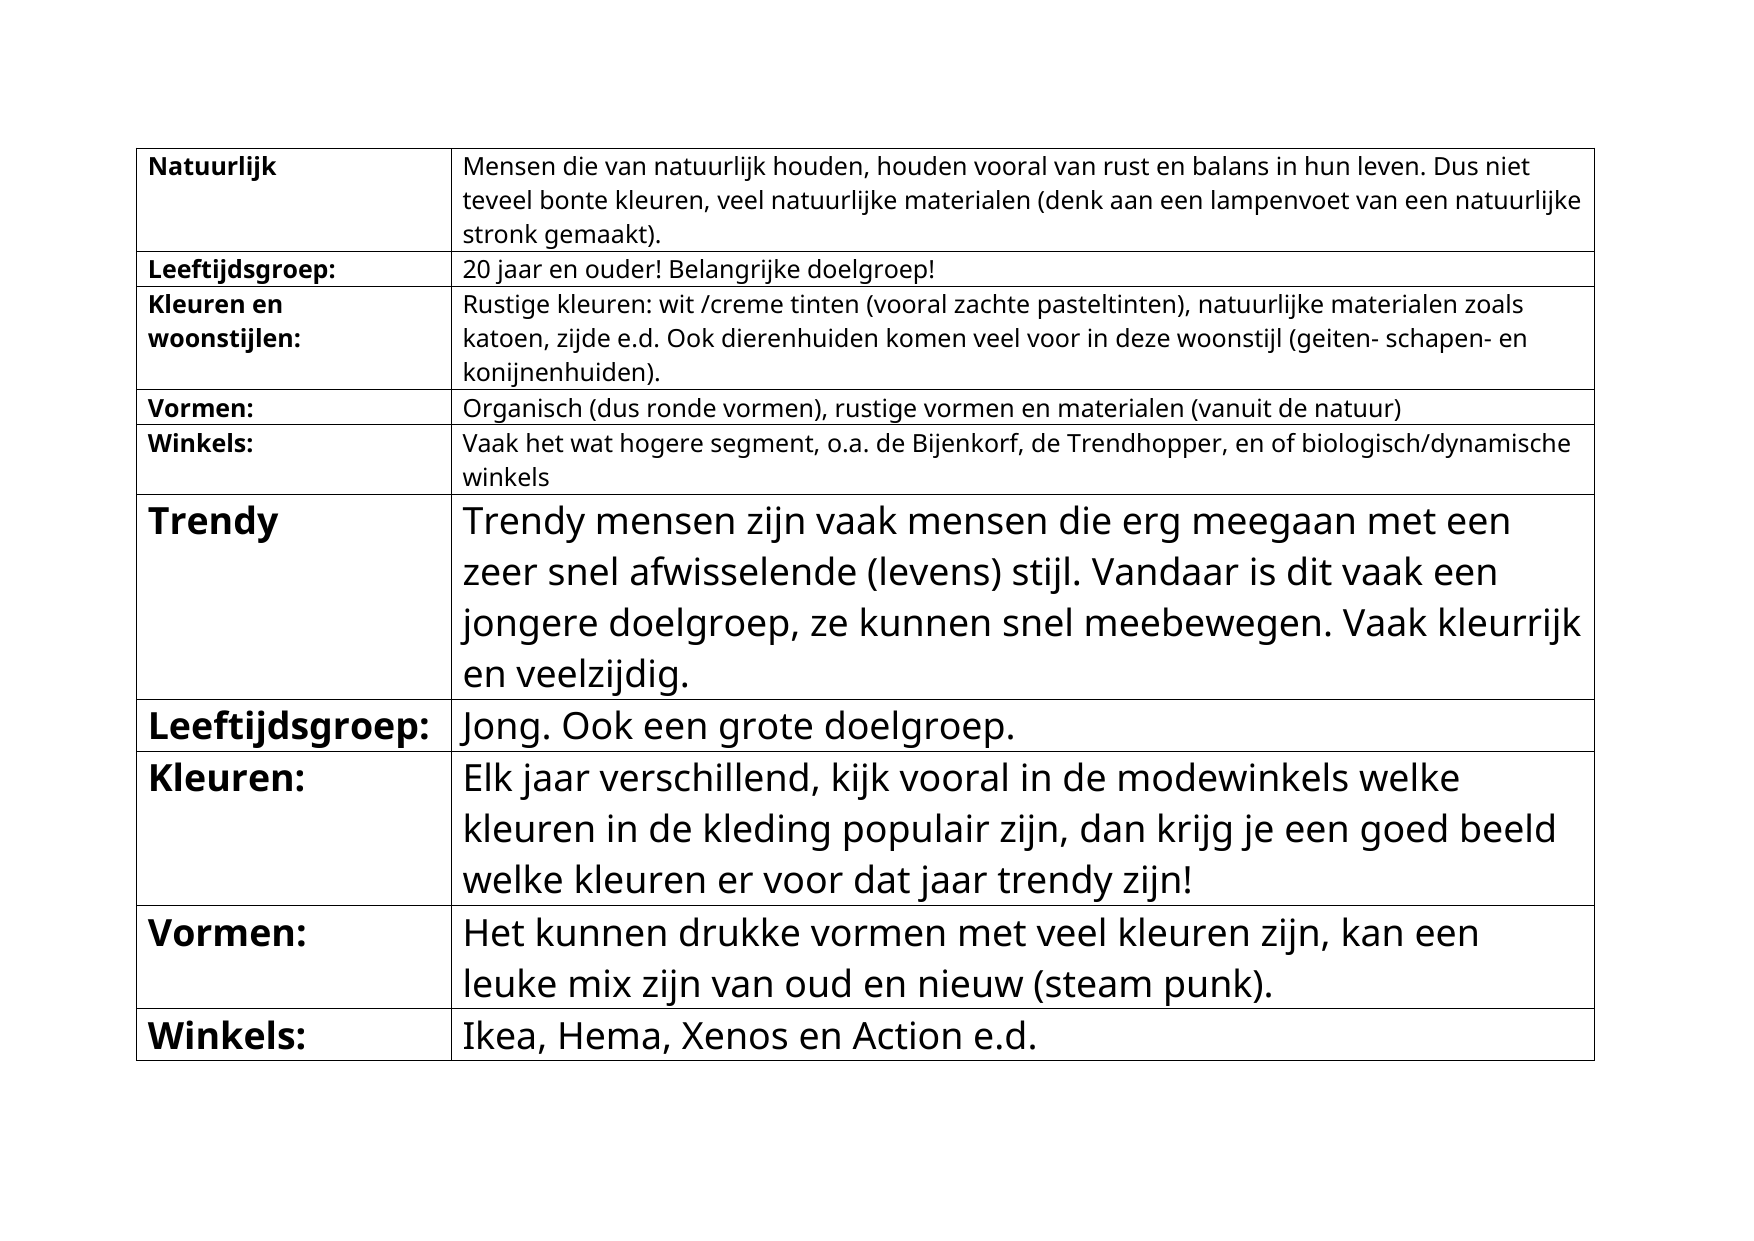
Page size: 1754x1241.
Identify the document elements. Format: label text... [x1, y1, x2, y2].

table_header Mensen die van natuurlijk houden, houden vooral van rust en balans in hun leven. Dus niet teveel bonte kleuren, veel natuurlijke materialen (denk aan een lampenvoet van een natuurlijke stronk gemaakt). [452, 149, 1594, 251]
table_cell Winkels: [137, 1009, 451, 1060]
table_cell Jong. Ook een grote doelgroep. [452, 700, 1594, 751]
table_cell Organisch (dus ronde vormen), rustige vormen en materialen (vanuit de natuur) [452, 390, 1594, 424]
table_cell Vormen: [137, 390, 451, 424]
table_cell Rustige kleuren: wit /creme tinten (vooral zachte pasteltinten), natuurlijke materialen zoals katoen, zijde e.d. Ook dierenhuiden komen veel voor in deze woonstijl (geiten- schapen- en konijnenhuiden). [452, 287, 1594, 389]
table_cell Ikea, Hema, Xenos en Action e.d. [452, 1009, 1594, 1060]
table_cell Leeftijdsgroep: [137, 700, 451, 751]
table_cell Vormen: [137, 906, 451, 1008]
table_cell Vaak het wat hogere segment, o.a. de Bijenkorf, de Trendhopper, en of biologisch/dynamische winkels [452, 425, 1594, 493]
table_cell Leeftijdsgroep: [137, 252, 451, 286]
table_header Natuurlijk [137, 149, 451, 251]
table_cell Winkels: [137, 425, 451, 493]
table_cell Kleuren: [137, 752, 451, 905]
table_cell Trendy [137, 495, 451, 699]
table_cell Het kunnen drukke vormen met veel kleuren zijn, kan een leuke mix zijn van oud en nieuw (steam punk). [452, 906, 1594, 1008]
table_cell 20 jaar en ouder! Belangrijke doelgroep! [452, 252, 1594, 286]
table_cell Trendy mensen zijn vaak mensen die erg meegaan met een zeer snel afwisselende (levens) stijl. Vandaar is dit vaak een jongere doelgroep, ze kunnen snel meebewegen. Vaak kleurrijk en veelzijdig. [452, 495, 1594, 699]
table_cell Kleuren en woonstijlen: [137, 287, 451, 389]
table_cell Elk jaar verschillend, kijk vooral in de modewinkels welke kleuren in de kleding populair zijn, dan krijg je een goed beeld welke kleuren er voor dat jaar trendy zijn! [452, 752, 1594, 905]
